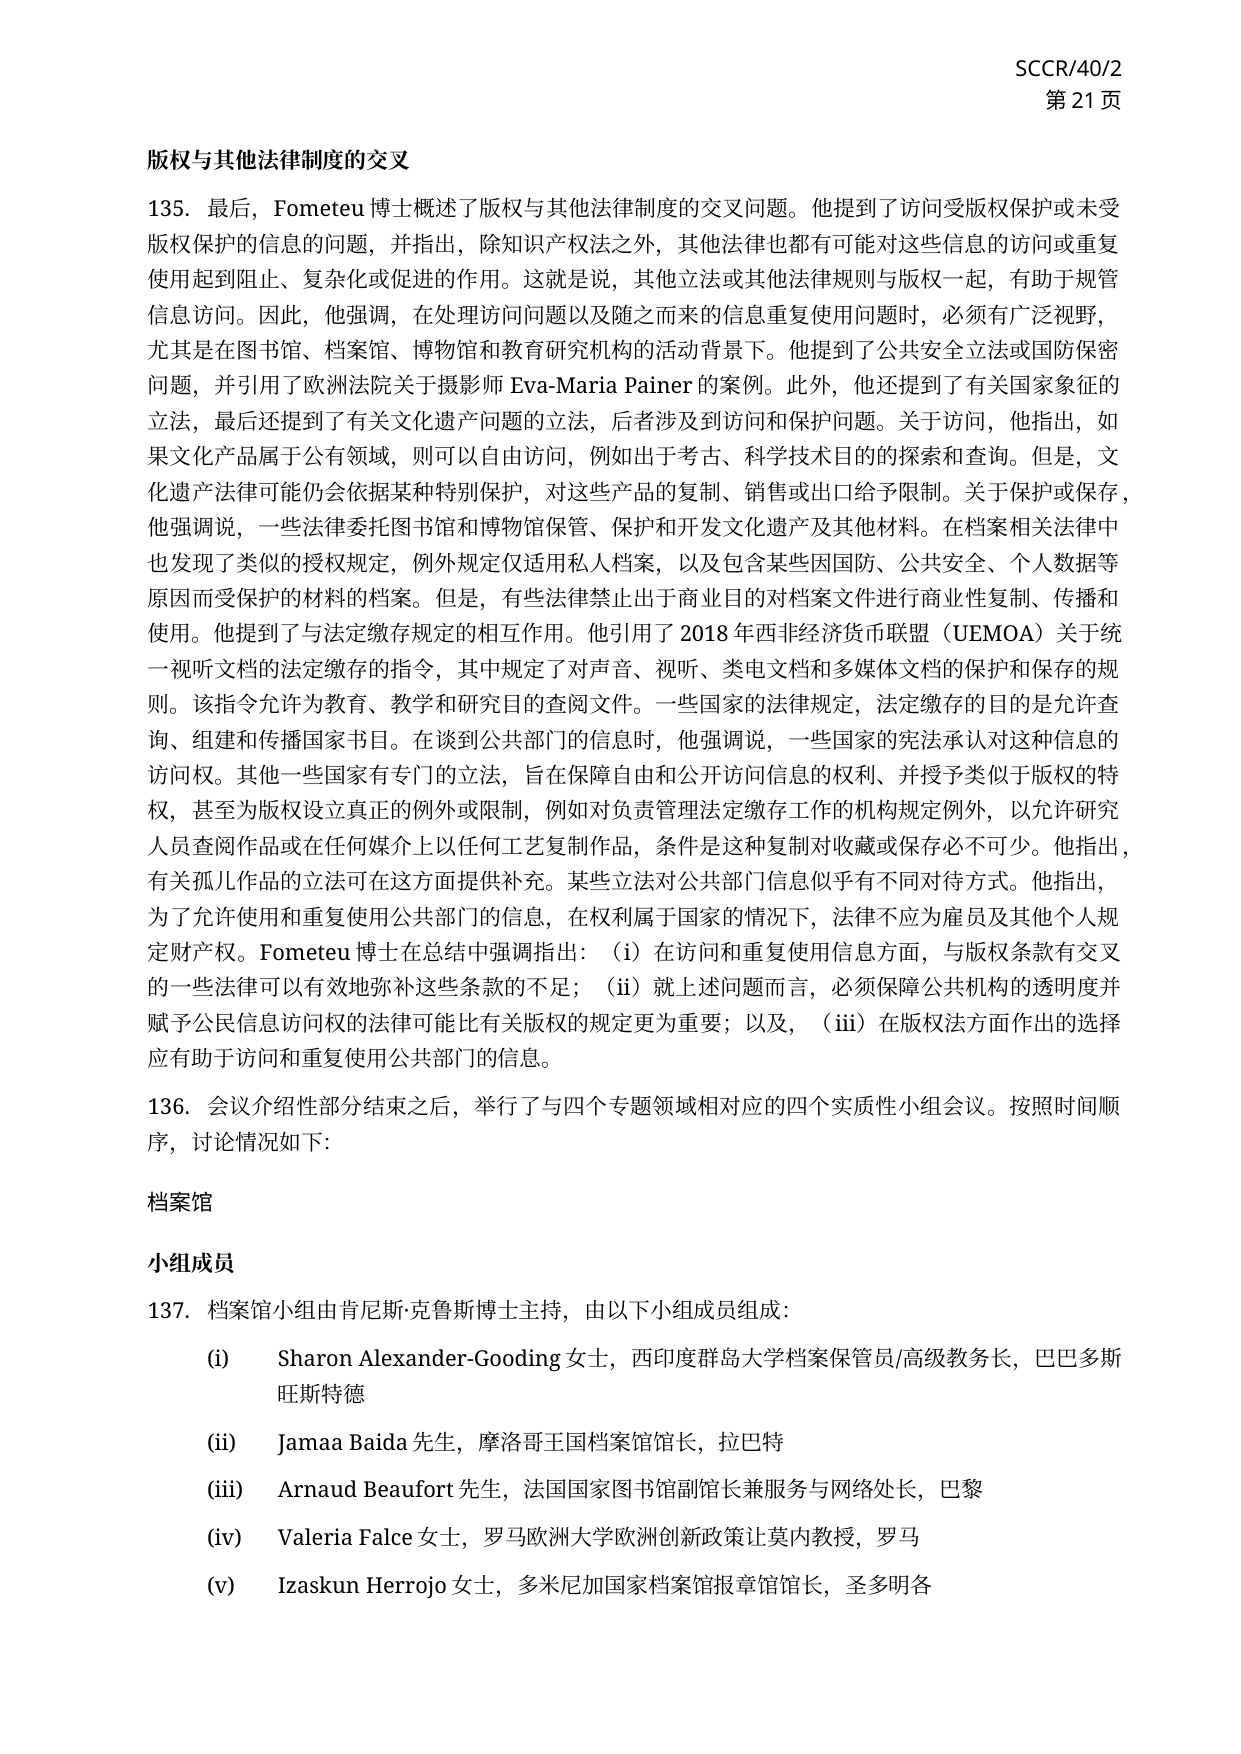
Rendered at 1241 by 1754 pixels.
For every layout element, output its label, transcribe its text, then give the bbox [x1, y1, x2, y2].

list Arnaud Beaufort先生，法国国家图书馆副馆长兼服务与网络处长，巴黎 [207, 1469, 1122, 1504]
text 版权与其他法律制度的交叉 [148, 140, 1122, 175]
list 会议介绍性部分结束之后，举行了与四个专题领域相对应的四个实质性小组会议。按照时间顺序，讨论情况如下： [148, 1086, 1122, 1156]
list 档案馆小组由肯尼斯·克鲁斯博士主持，由以下小组成员组成： [148, 1290, 1122, 1325]
list Sharon Alexander-Gooding女士，西印度群岛大学档案保管员/高级教务长，巴巴多斯旺斯特德 [207, 1338, 1122, 1408]
list Jamaa Baida先生，摩洛哥王国档案馆馆长，拉巴特 [207, 1421, 1122, 1456]
list Izaskun Herrojo女士，多米尼加国家档案馆报章馆馆长，圣多明各 [207, 1565, 1122, 1600]
list Valeria Falce女士，罗马欧洲大学欧洲创新政策让莫内教授，罗马 [207, 1517, 1122, 1552]
list 最后，Fometeu博士概述了版权与其他法律制度的交叉问题。他提到了访问受版权保护或未受版权保护的信息的问题，并指出，除知识产权法之外，其他法律也都有可能对这些信息的访问或重复使用起到阻止、复杂化或促进的作用。这就是说，其他立法或其他法律规则与版权一起，有助于规管信息访问。因此，他强调，在处理访问问题以及随之而来的信息重复使用问题时，必须有广泛视野，尤其是在图书馆、档案馆、博物馆和教育研究机构的活动背景下。他提到了公共安全立法或国防保密问题，并引用了欧洲法院关于摄影师Eva-Maria Painer的案例。此外，他还提到了有关国家象征的立法，最后还提到了有关文化遗产问题的立法，后者涉及到访问和保护问题。关于访问，他指出，如果文化产品属于公有领域，则可以自由访问，例如出于考古、科学技术目的的探索和查询。但是，文化遗产法律可能仍会依据某种特别保护，对这些产品的复制、销售或出口给予限制。关于保护或保存，他强调说，一些法律委托图书馆和博物馆保管、保护和开发文化遗产及其他材料。在档案相关法律中也发现了类似的授权规定，例外规定仅适用私人档案，以及包含某些因国防、公共安全、个人数据等原因而受保护的材料的档案。但是，有些法律禁止出于商业目的对档案文件进行商业性复制、传播和使用。他提到了与法定缴存规定的相互作用。他引用了2018年西非经济货币联盟（UEMOA）关于统一视听文档的法定缴存的指令，其中规定了对声音、视听、类电文档和多媒体文档的保护和保存的规则。该指令允许为教育、教学和研究目的查阅文件。一些国家的法律规定，法定缴存的目的是允许查询、组建和传播国家书目。在谈到公共部门的信息时，他强调说，一些国家的宪法承认对这种信息的访问权。其他一些国家有专门的立法，旨在保障自由和公开访问信息的权利、并授予类似于版权的特权，甚至为版权设立真正的例外或限制，例如对负责管理法定缴存工作的机构规定例外，以允许研究人员查阅作品或在任何媒介上以任何工艺复制作品，条件是这种复制对收藏或保存必不可少。他指出，有关孤儿作品的立法可在这方面提供补充。某些立法对公共部门信息似乎有不同对待方式。他指出，为了允许使用和重复使用公共部门的信息，在权利属于国家的情况下，法律不应为雇员及其他个人规定财产权。Fometeu博士在总结中强调指出：（i）在访问和重复使用信息方面，与版权条款有交叉的一些法律可以有效地弥补这些条款的不足；（ii）就上述问题而言，必须保障公共机构的透明度并赋予公民信息访问权的法律可能比有关版权的规定更为重要；以及，（iii）在版权法方面作出的选择应有助于访问和重复使用公共部门的信息。 [148, 188, 1122, 1073]
text 档案馆 [148, 1181, 1122, 1217]
text 小组成员 [148, 1242, 1122, 1277]
